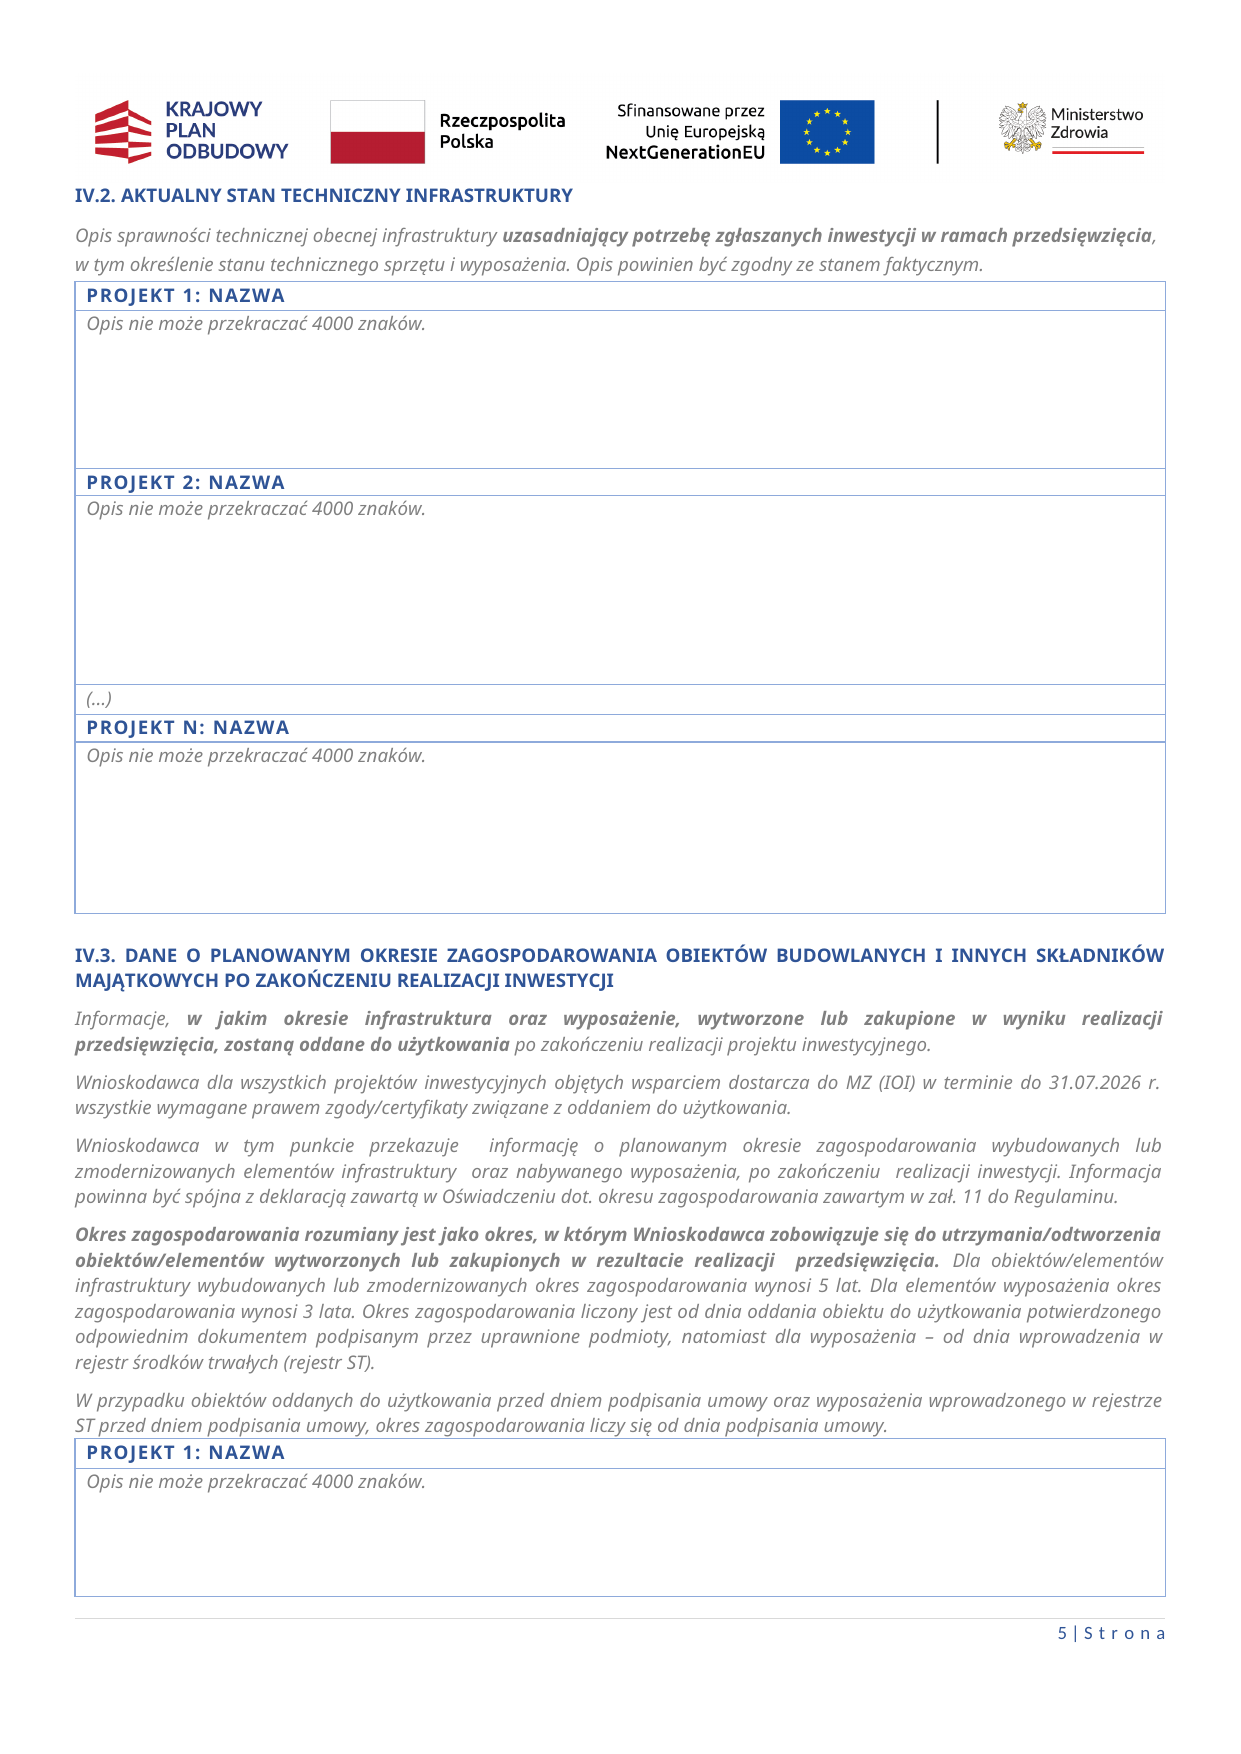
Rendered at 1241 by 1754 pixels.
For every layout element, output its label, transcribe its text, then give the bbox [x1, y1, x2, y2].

text Wnioskodawca dla wszystkich projektów inwestycyjnych objętych wsparciem dostarcza do MZ (IOI) w terminie do 31.07.2026 r. wszystkie wymagane prawem zgody/certyfikaty związane z oddaniem do użytkowania. [75, 1069, 1165, 1120]
picture [75, 73, 1166, 183]
table_header Projekt 1: NAZWA [76, 1439, 1165, 1467]
table_cell Opis nie może przekraczać 4000 znaków. [76, 311, 1165, 468]
text Opis sprawności technicznej obecnej infrastruktury uzasadniający potrzebę zgłaszanych inwestycji w ramach przedsięwzięcia, w tym określenie stanu technicznego sprzętu i wyposażenia. Opis powinien być zgodny ze stanem faktycznym. [75, 222, 1165, 277]
table_header Projekt 1: NAZWA [76, 282, 1165, 309]
text IV.2. AKTUALNY STAN TECHNICZNY INFRASTRUKTURY [75, 183, 1165, 208]
text Okres zagospodarowania rozumiany jest jako okres, w którym Wnioskodawca zobowiązuje się do utrzymania/odtworzenia obiektów/elementów wytworzonych lub zakupionych w rezultacie realizacji przedsięwzięcia. Dla obiektów/elementów infrastruktury wybudowanych lub zmodernizowanych okres zagospodarowania wynosi 5 lat. Dla elementów wyposażenia okres zagospodarowania wynosi 3 lata. Okres zagospodarowania liczony jest od dnia oddania obiektu do użytkowania potwierdzonego odpowiednim dokumentem podpisanym przez uprawnione podmioty, natomiast dla wyposażenia – od dnia wprowadzenia w rejestr środków trwałych (rejestr ST). [75, 1222, 1165, 1375]
table_cell Projekt N: NAZWA [76, 715, 1165, 741]
table_cell Opis nie może przekraczać 4000 znaków. [76, 743, 1165, 912]
text W przypadku obiektów oddanych do użytkowania przed dniem podpisania umowy oraz wyposażenia wprowadzonego w rejestrze ST przed dniem podpisania umowy, okres zagospodarowania liczy się od dnia podpisania umowy. [75, 1387, 1165, 1438]
table_cell (…) [76, 685, 1165, 714]
table_cell Projekt 2: NAZWA [76, 469, 1165, 494]
text Wnioskodawca w tym punkcie przekazuje informację o planowanym okresie zagospodarowania wybudowanych lub zmodernizowanych elementów infrastruktury oraz nabywanego wyposażenia, po zakończeniu realizacji inwestycji. Informacja powinna być spójna z deklaracją zawartą w Oświadczeniu dot. okresu zagospodarowania zawartym w zał. 11 do Regulaminu. [75, 1132, 1165, 1209]
text Informacje, w jakim okresie infrastruktura oraz wyposażenie, wytworzone lub zakupione w wyniku realizacji przedsięwzięcia, zostaną oddane do użytkowania po zakończeniu realizacji projektu inwestycyjnego. [75, 1005, 1165, 1056]
table_cell Opis nie może przekraczać 4000 znaków. [76, 496, 1165, 684]
text IV.3. DANE O PLANOWANYM OKRESIE ZAGOSPODAROWANIA OBIEKTÓW BUDOWLANYCH I INNYCH SKŁADNIKÓW MAJĄTKOWYCH PO ZAKOŃCZENIU REALIZACJI INWESTYCJI [75, 942, 1165, 993]
table_cell Opis nie może przekraczać 4000 znaków. [76, 1469, 1165, 1596]
